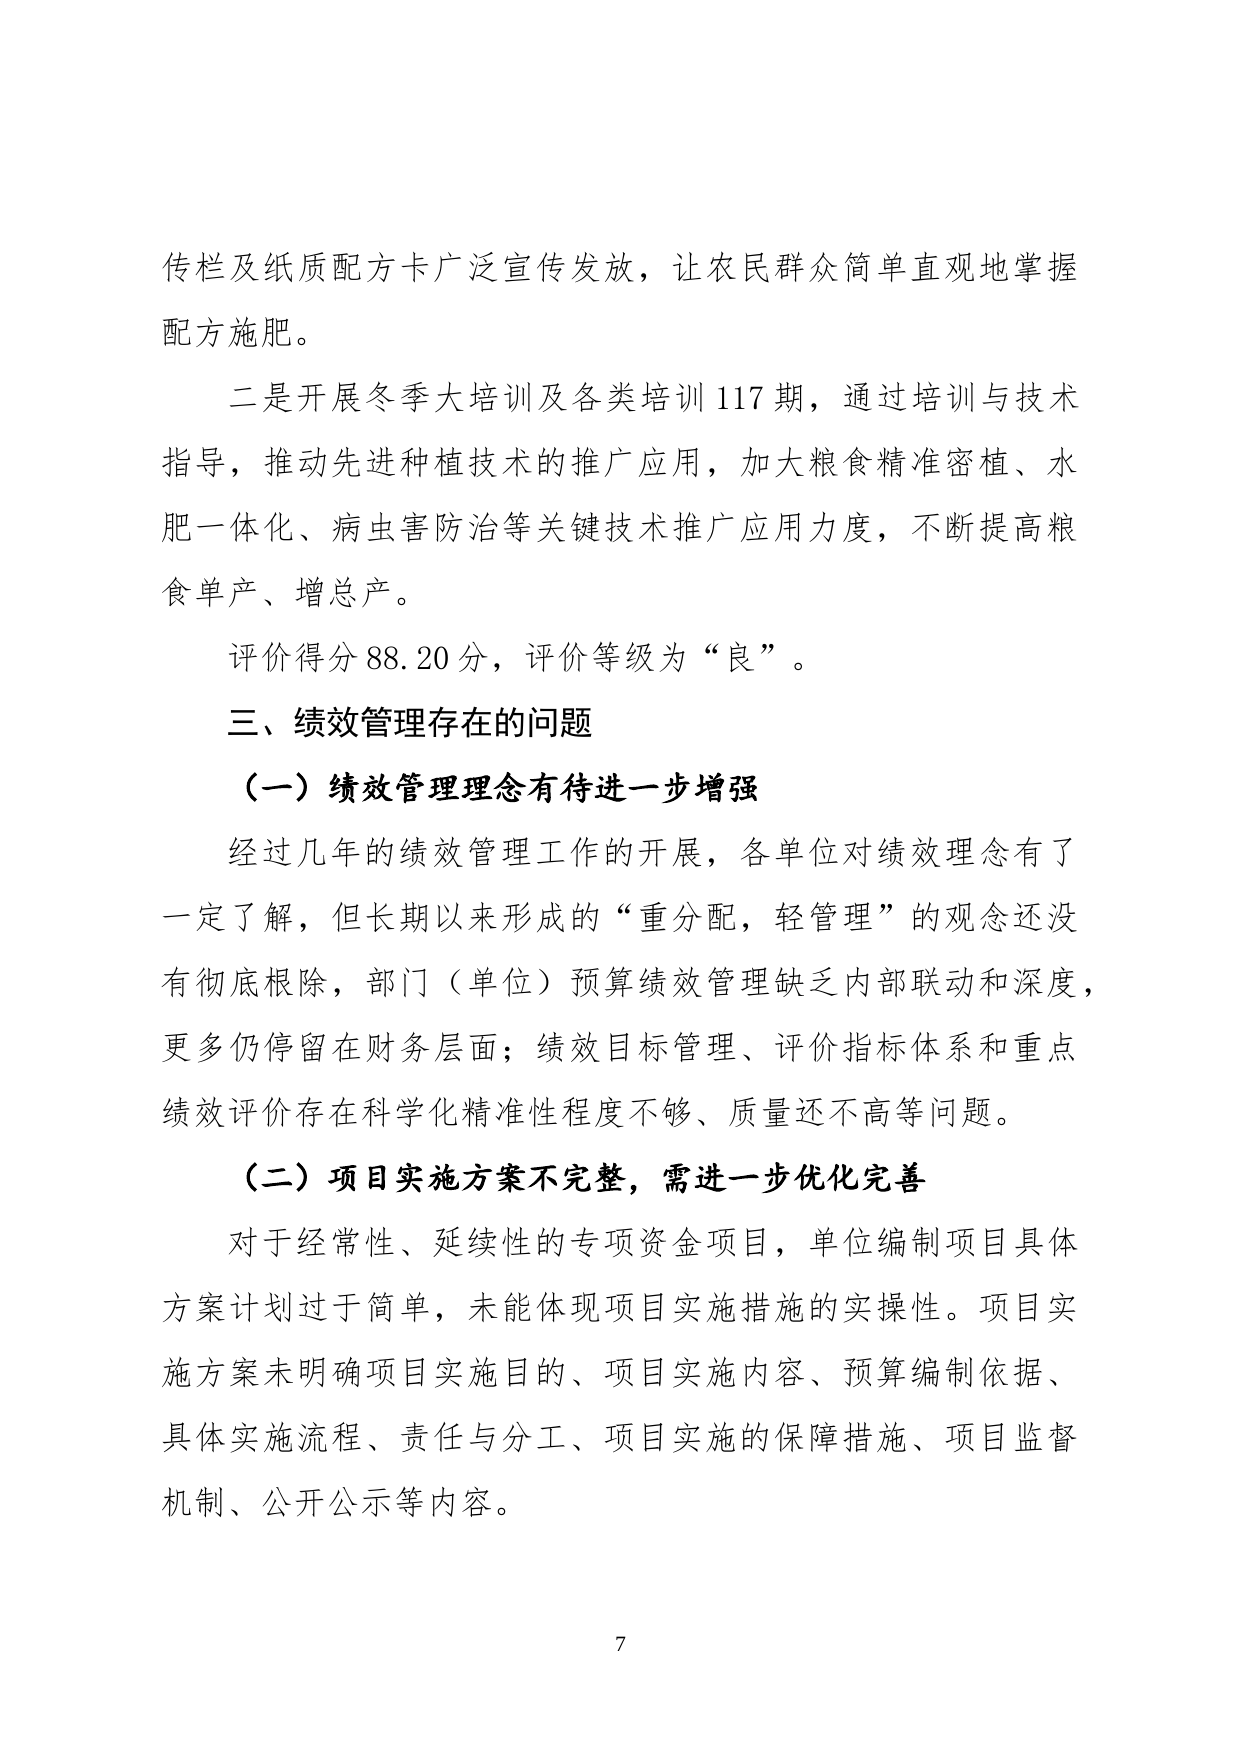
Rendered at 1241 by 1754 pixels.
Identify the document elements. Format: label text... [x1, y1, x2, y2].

text （二）项目实施方案不完整，需进一步优化完善 [159, 1143, 1081, 1208]
text 二是开展冬季大培训及各类培训117期，通过培训与技术指导，推动先进种植技术的推广应用，加大粮食精准密植、水肥一体化、病虫害防治等关键技术推广应用力度，不断提高粮食单产、增总产。 [159, 363, 1081, 623]
text 评价得分88.20分，评价等级为“良”。 [159, 623, 1081, 688]
text 对于经常性、延续性的专项资金项目，单位编制项目具体方案计划过于简单，未能体现项目实施措施的实操性。项目实施方案未明确项目实施目的、项目实施内容、预算编制依据、具体实施流程、责任与分工、项目实施的保障措施、项目监督机制、公开公示等内容。 [159, 1208, 1081, 1533]
text 三、绩效管理存在的问题 [159, 688, 1081, 753]
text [159, 233, 1081, 363]
text 经过几年的绩效管理工作的开展，各单位对绩效理念有了一定了解，但长期以来形成的“重分配，轻管理”的观念还没有彻底根除，部门（单位）预算绩效管理缺乏内部联动和深度，更多仍停留在财务层面；绩效目标管理、评价指标体系和重点绩效评价存在科学化精准性程度不够、质量还不高等问题。 [159, 818, 1081, 1143]
text （一）绩效管理理念有待进一步增强 [159, 753, 1081, 818]
